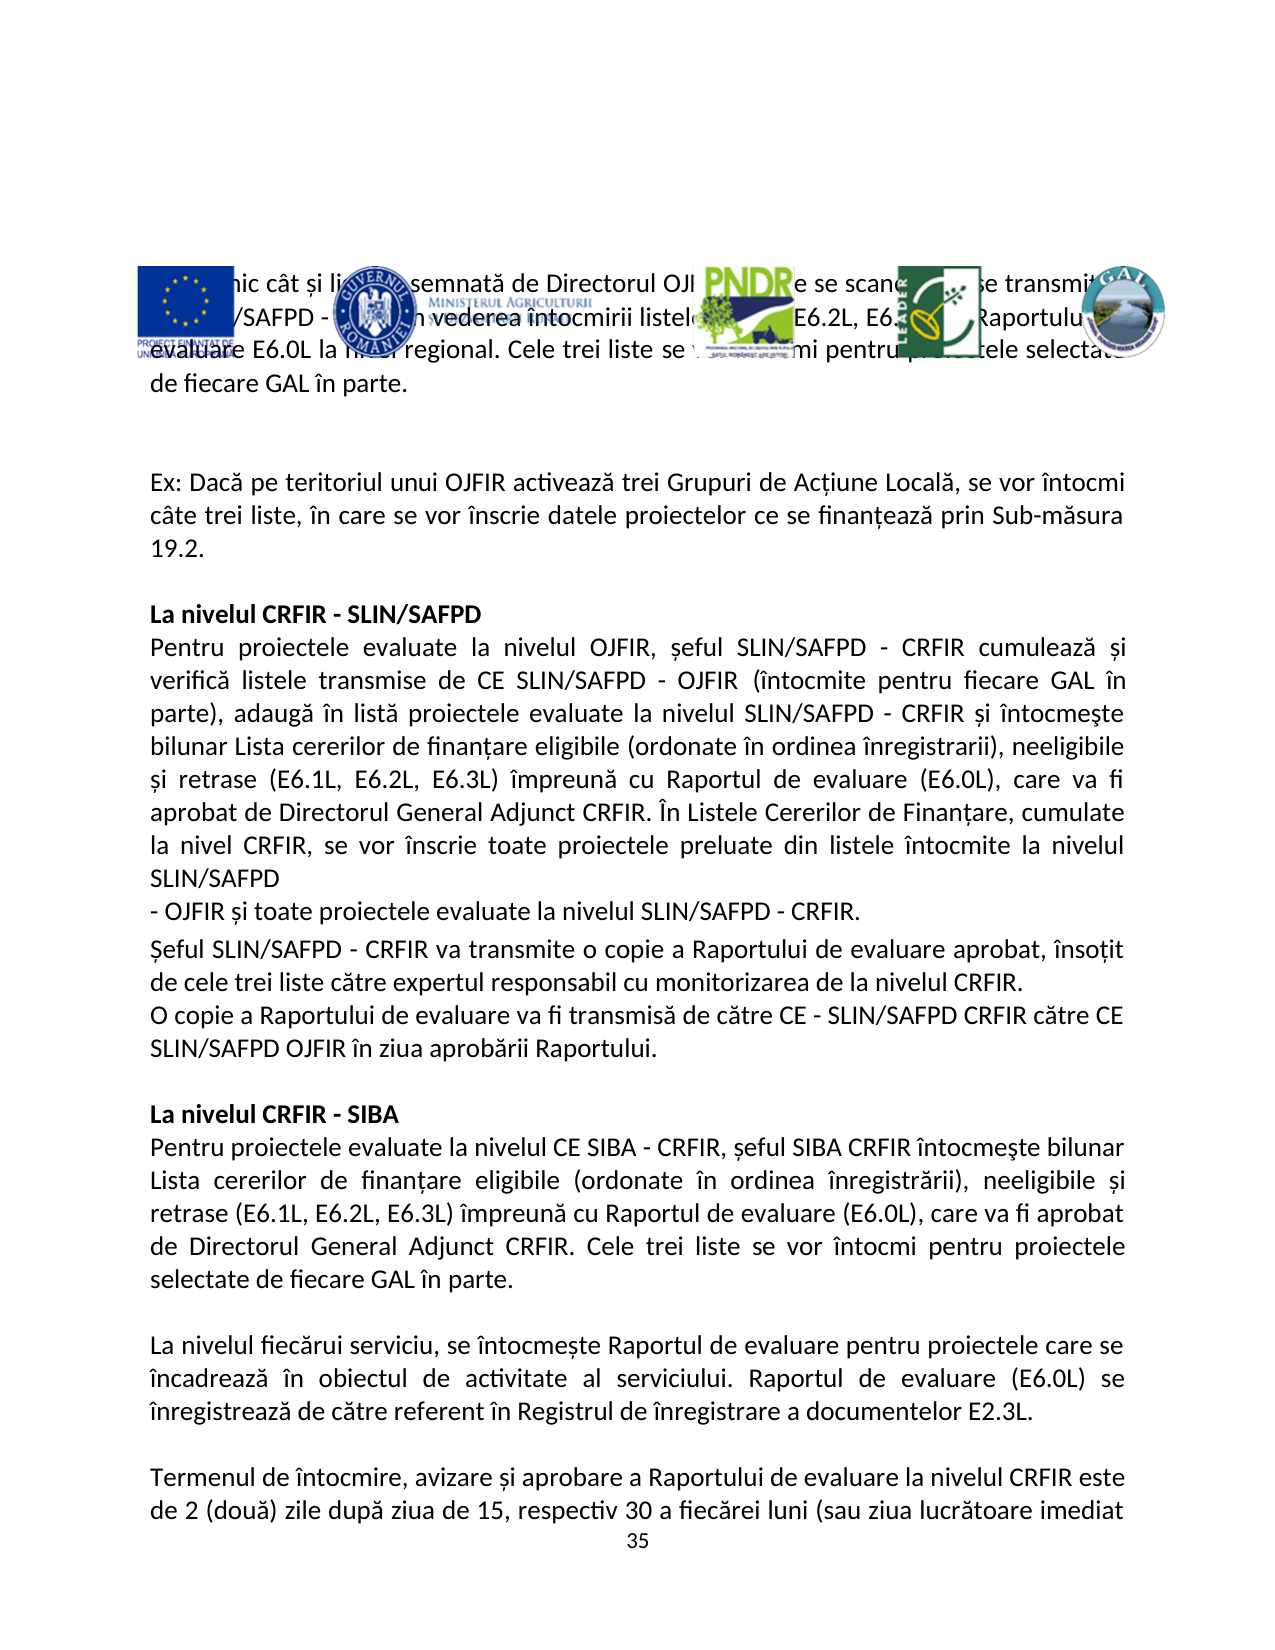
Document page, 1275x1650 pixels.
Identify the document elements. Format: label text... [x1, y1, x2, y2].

text - OJFIR și toate proiectele evaluate la nivelul SLIN/SAFPD - CRFIR. [150, 894, 1137, 927]
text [150, 1460, 1126, 1526]
text Șeful SLIN/SAFPD - CRFIR va transmite o copie a Raportului de evaluare aprobat, însoțit de cele trei liste către expertul responsabil cu monitorizarea de la nivelul CRFIR. [150, 932, 1126, 998]
text Ex: Dacă pe teritoriul unui OJFIR activează trei Grupuri de Acțiune Locală, se vor întocmi câte trei liste, în care se vor înscrie datele proiectelor ce se finanțează prin Sub-măsura 19.2. [150, 465, 1126, 564]
text La nivelul fiecărui serviciu, se întocmește Raportul de evaluare pentru proiectele care se încadrează în obiectul de activitate al serviciului. Raportul de evaluare (E6.0L) se înregistrează de către referent în Registrul de înregistrare a documentelor E2.3L. [150, 1328, 1126, 1427]
picture [137, 266, 1168, 361]
text Pentru proiectele evaluate la nivelul CE SIBA - CRFIR, șeful SIBA CRFIR întocmeşte bilunar Lista cererilor de finanțare eligibile (ordonate în ordinea înregistrării), neeligibile și retrase (E6.1L, E6.2L, E6.3L) împreună cu Raportul de evaluare (E6.0L), care va fi aprobat de Directorul General Adjunct CRFIR. Cele trei liste se vor întocmi pentru proiectele selectate de fiecare GAL în parte. [150, 1130, 1126, 1295]
subtitle La nivelul CRFIR - SLIN/SAFPD [150, 597, 1137, 630]
text Pentru proiectele evaluate la nivelul OJFIR, șeful SLIN/SAFPD - CRFIR cumulează și verifică listele transmise de CE SLIN/SAFPD - OJFIR (întocmite pentru fiecare GAL în parte), adaugă în listă proiectele evaluate la nivelul SLIN/SAFPD - CRFIR și întocmeşte bilunar Lista cererilor de finanțare eligibile (ordonate în ordinea înregistrarii), neeligibile și retrase (E6.1L, E6.2L, E6.3L) împreună cu Raportul de evaluare (E6.0L), care va fi aprobat de Directorul General Adjunct CRFIR. În Listele Cererilor de Finanțare, cumulate la nivel CRFIR, se vor înscrie toate proiectele preluate din listele întocmite la nivelul SLIN/SAFPD [150, 630, 1126, 894]
subtitle La nivelul CRFIR - SIBA [150, 1097, 1137, 1130]
text O copie a Raportului de evaluare va fi transmisă de către CE - SLIN/SAFPD CRFIR către CE SLIN/SAFPD OJFIR în ziua aprobării Raportului. [150, 998, 1126, 1064]
